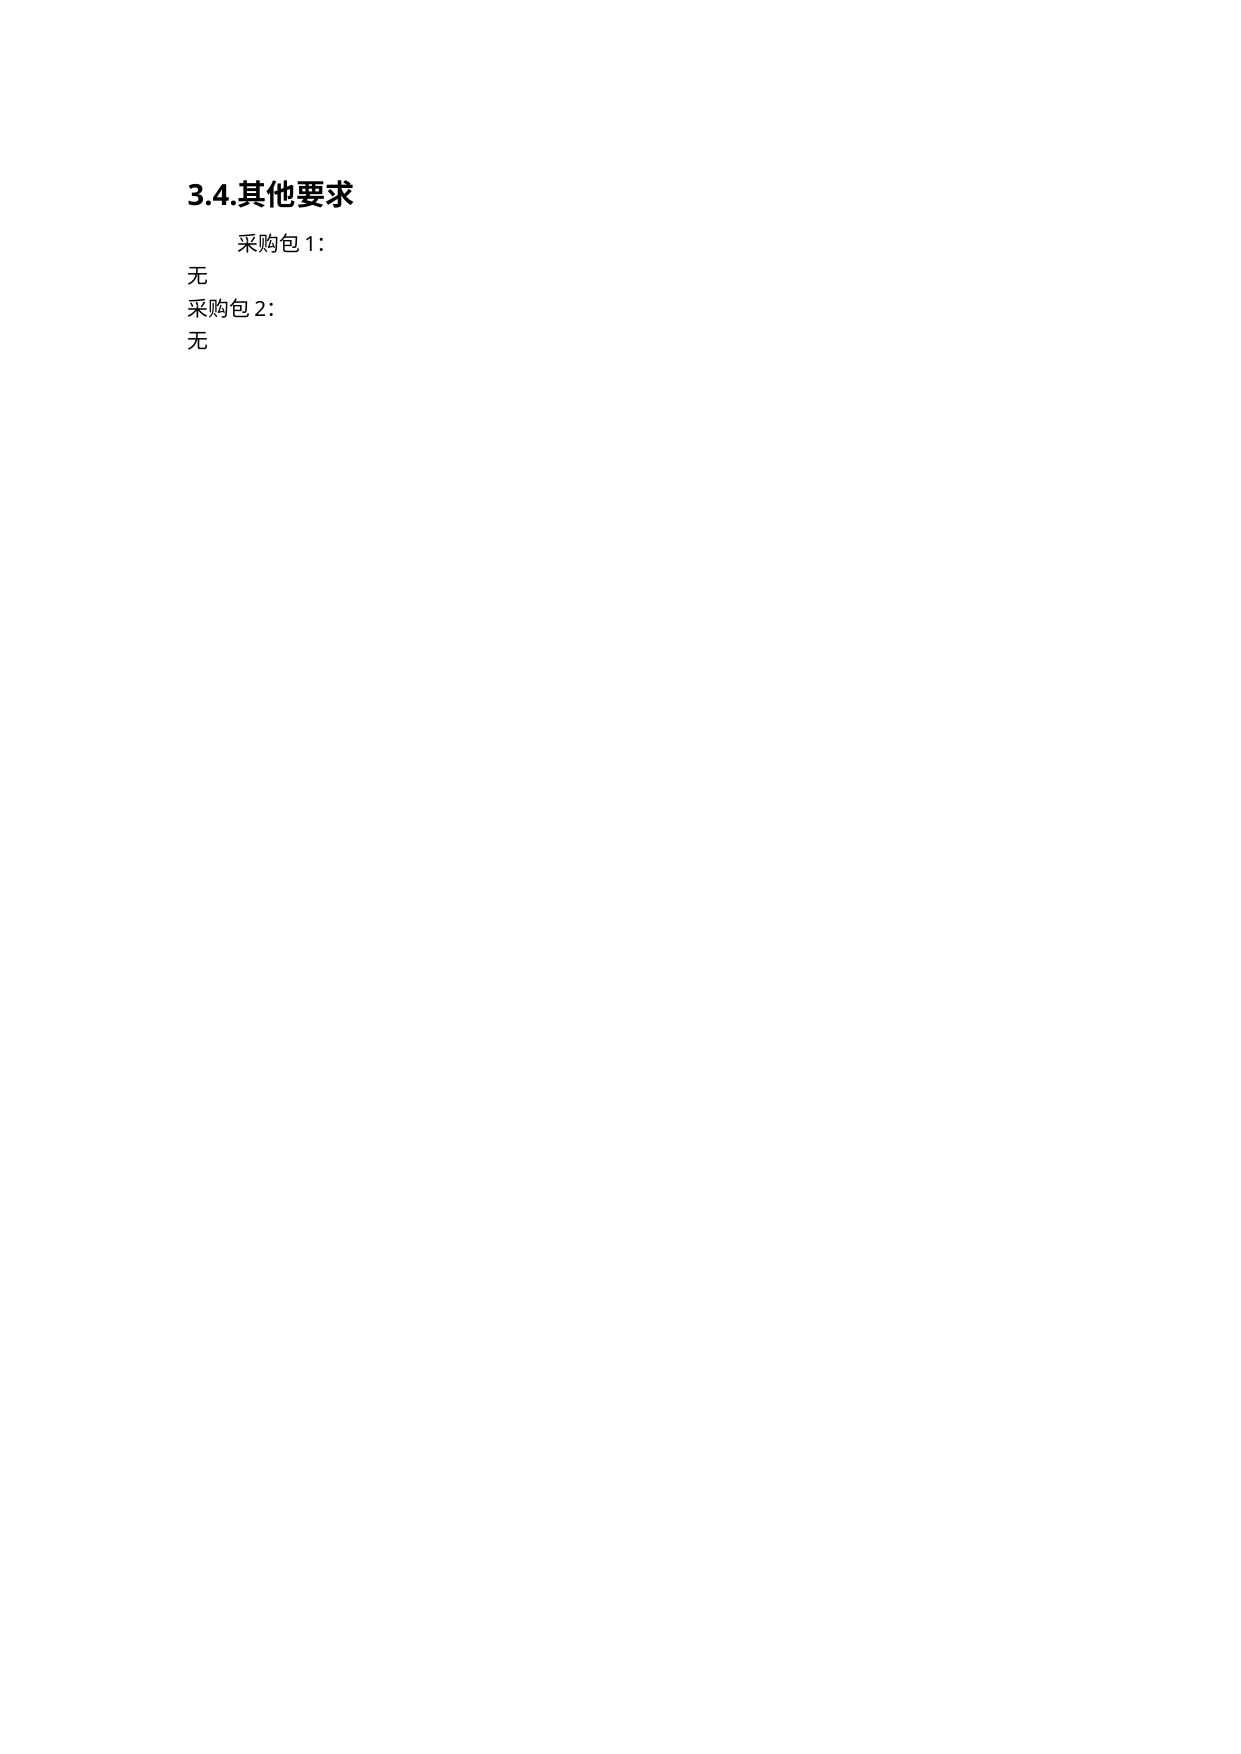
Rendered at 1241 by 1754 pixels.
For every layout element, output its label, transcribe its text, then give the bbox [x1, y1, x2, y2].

text 无 [187, 259, 1053, 292]
text 采购包1： [187, 227, 1053, 259]
text 3.4.其他要求 [187, 162, 1053, 227]
text 采购包2： [187, 292, 1053, 324]
text 无 [187, 324, 1053, 357]
